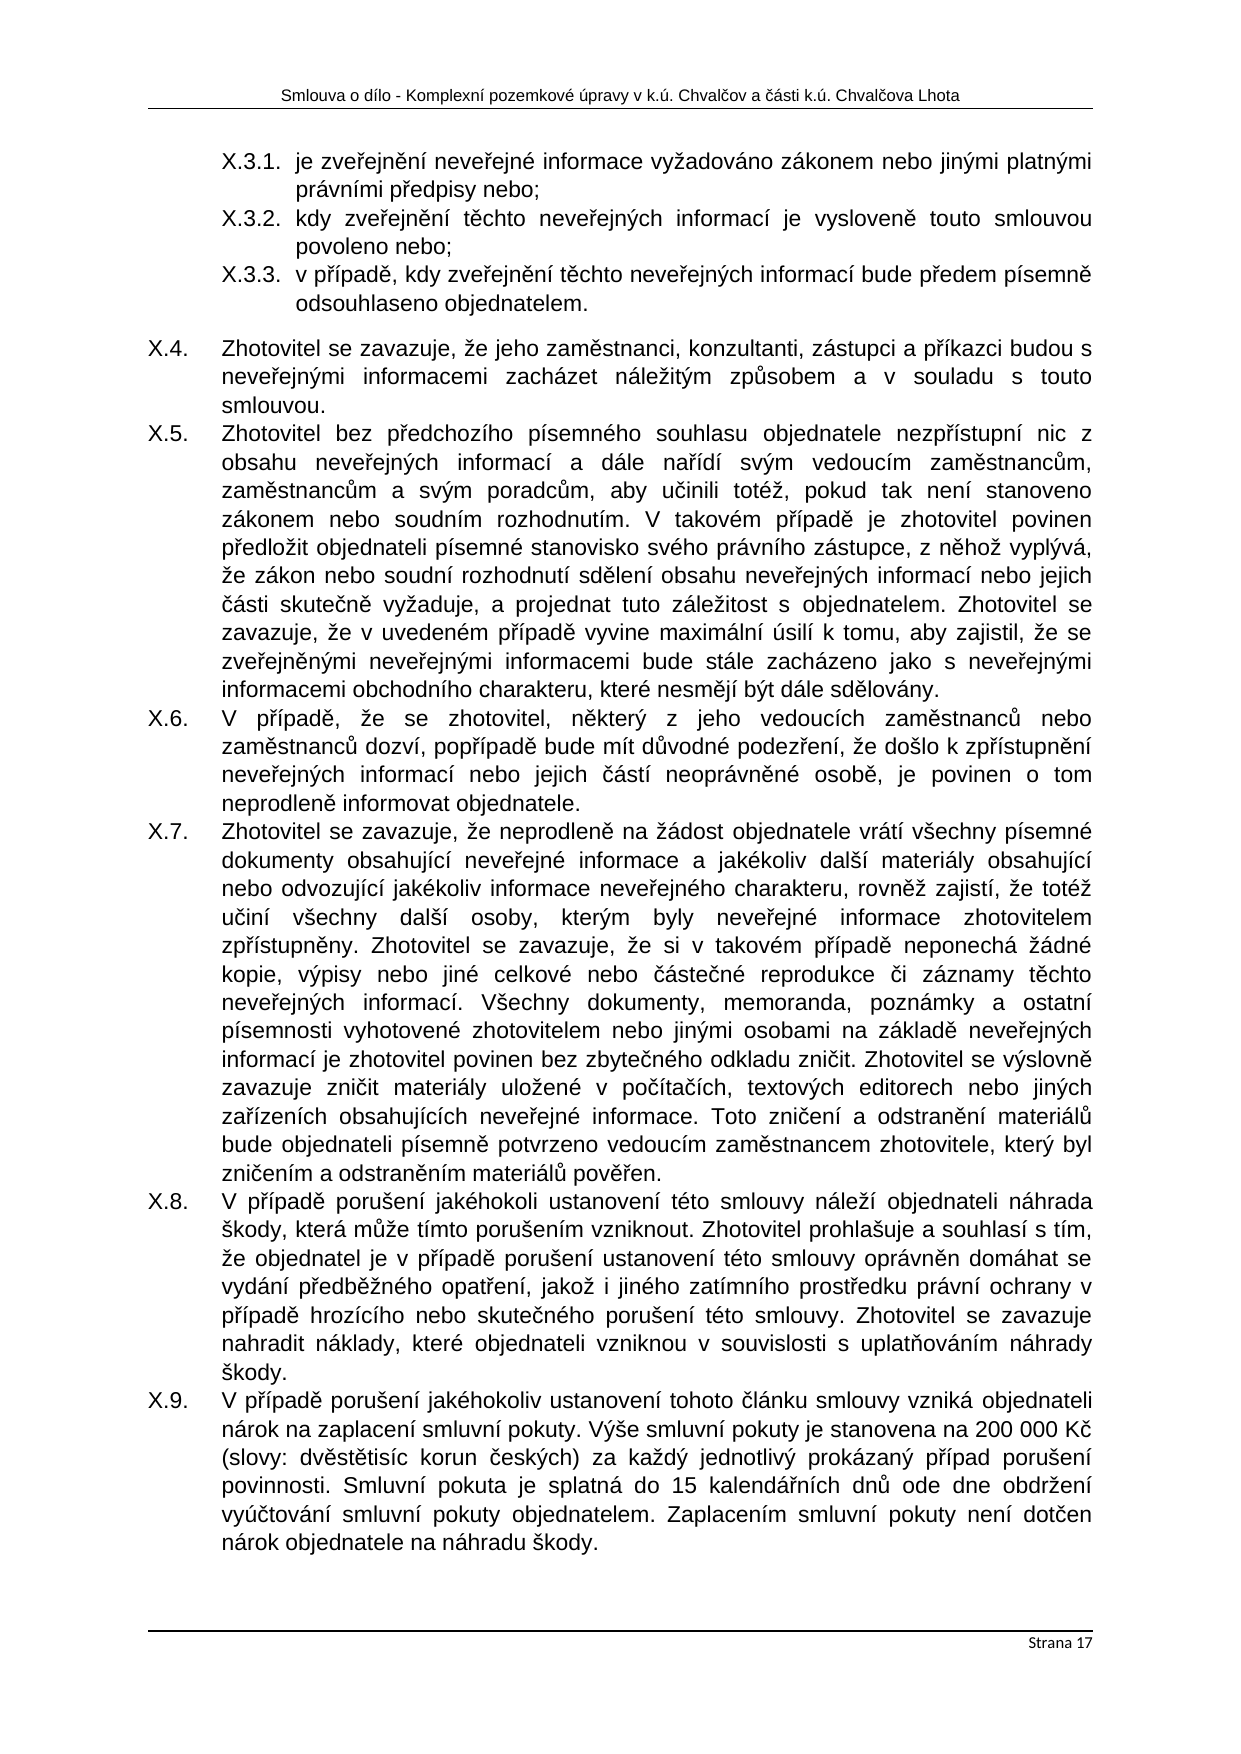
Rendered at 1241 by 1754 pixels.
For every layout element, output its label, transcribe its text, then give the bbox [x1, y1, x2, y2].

list Zhotovitel se zavazuje, že neprodleně na žádost objednatele vrátí všechny písemné dokumenty obsahující neveřejné informace a jakékoliv další materiály obsahující nebo odvozující jakékoliv informace neveřejného charakteru, rovněž zajistí, že totéž učiní všechny další osoby, kterým byly neveřejné informace zhotovitelem zpřístupněny. Zhotovitel se zavazuje, že si v takovém případě neponechá žádné kopie, výpisy nebo jiné celkové nebo částečné reprodukce či záznamy těchto neveřejných informací. Všechny dokumenty, memoranda, poznámky a ostatní písemnosti vyhotovené zhotovitelem nebo jinými osobami na základě neveřejných informací je zhotovitel povinen bez zbytečného odkladu zničit. Zhotovitel se výslovně zavazuje zničit materiály uložené v počítačích, textových editorech nebo jiných zařízeních obsahujících neveřejné informace. Toto zničení a odstranění materiálů bude objednateli písemně potvrzeno vedoucím zaměstnancem zhotovitele, který byl zničením a odstraněním materiálů pověřen. [148, 818, 1093, 1186]
list Zhotovitel se zavazuje, že jeho zaměstnanci, konzultanti, zástupci a příkazci budou s neveřejnými informacemi zacházet náležitým způsobem a v souladu s touto smlouvou. [148, 335, 1093, 418]
text kdy zveřejnění těchto neveřejných informací je vysloveně touto smlouvou povoleno nebo; [221, 204, 1093, 259]
text je zveřejnění neveřejné informace vyžadováno zákonem nebo jinými platnými právními předpisy nebo; [221, 148, 1093, 202]
list V případě porušení jakéhokoli ustanovení této smlouvy náleží objednateli náhrada škody, která může tímto porušením vzniknout. Zhotovitel prohlašuje a souhlasí s tím, že objednatel je v případě porušení ustanovení této smlouvy oprávněn domáhat se vydání předběžného opatření, jakož i jiného zatímního prostředku právní ochrany v případě hrozícího nebo skutečného porušení této smlouvy. Zhotovitel se zavazuje nahradit náklady, které objednateli vzniknou v souvislosti s uplatňováním náhrady škody. [148, 1188, 1093, 1385]
list V případě porušení jakéhokoliv ustanovení tohoto článku smlouvy vzniká objednateli nárok na zaplacení smluvní pokuty. Výše smluvní pokuty je stanovena na 200 000 Kč (slovy: dvěstětisíc korun českých) za každý jednotlivý prokázaný případ porušení povinnosti. Smluvní pokuta je splatná do 15 kalendářních dnů ode dne obdržení vyúčtování smluvní pokuty objednatelem. Zaplacením smluvní pokuty není dotčen nárok objednatele na náhradu škody. [148, 1387, 1093, 1556]
list Zhotovitel bez předchozího písemného souhlasu objednatele nezpřístupní nic z obsahu neveřejných informací a dále nařídí svým vedoucím zaměstnancům, zaměstnancům a svým poradcům, aby učinili totéž, pokud tak není stanoveno zákonem nebo soudním rozhodnutím. V takovém případě je zhotovitel povinen předložit objednateli písemné stanovisko svého právního zástupce, z něhož vyplývá, že zákon nebo soudní rozhodnutí sdělení obsahu neveřejných informací nebo jejich části skutečně vyžaduje, a projednat tuto záležitost s objednatelem. Zhotovitel se zavazuje, že v uvedeném případě vyvine maximální úsilí k tomu, aby zajistil, že se zveřejněnými neveřejnými informacemi bude stále zacházeno jako s neveřejnými informacemi obchodního charakteru, které nesmějí být dále sdělovány. [148, 420, 1093, 702]
text v případě, kdy zveřejnění těchto neveřejných informací bude předem písemně odsouhlaseno objednatelem. [221, 261, 1093, 316]
list V případě, že se zhotovitel, některý z jeho vedoucích zaměstnanců nebo zaměstnanců dozví, popřípadě bude mít důvodné podezření, že došlo k zpřístupnění neveřejných informací nebo jejich částí neoprávněné osobě, je povinen o tom neprodleně informovat objednatele. [148, 704, 1093, 816]
